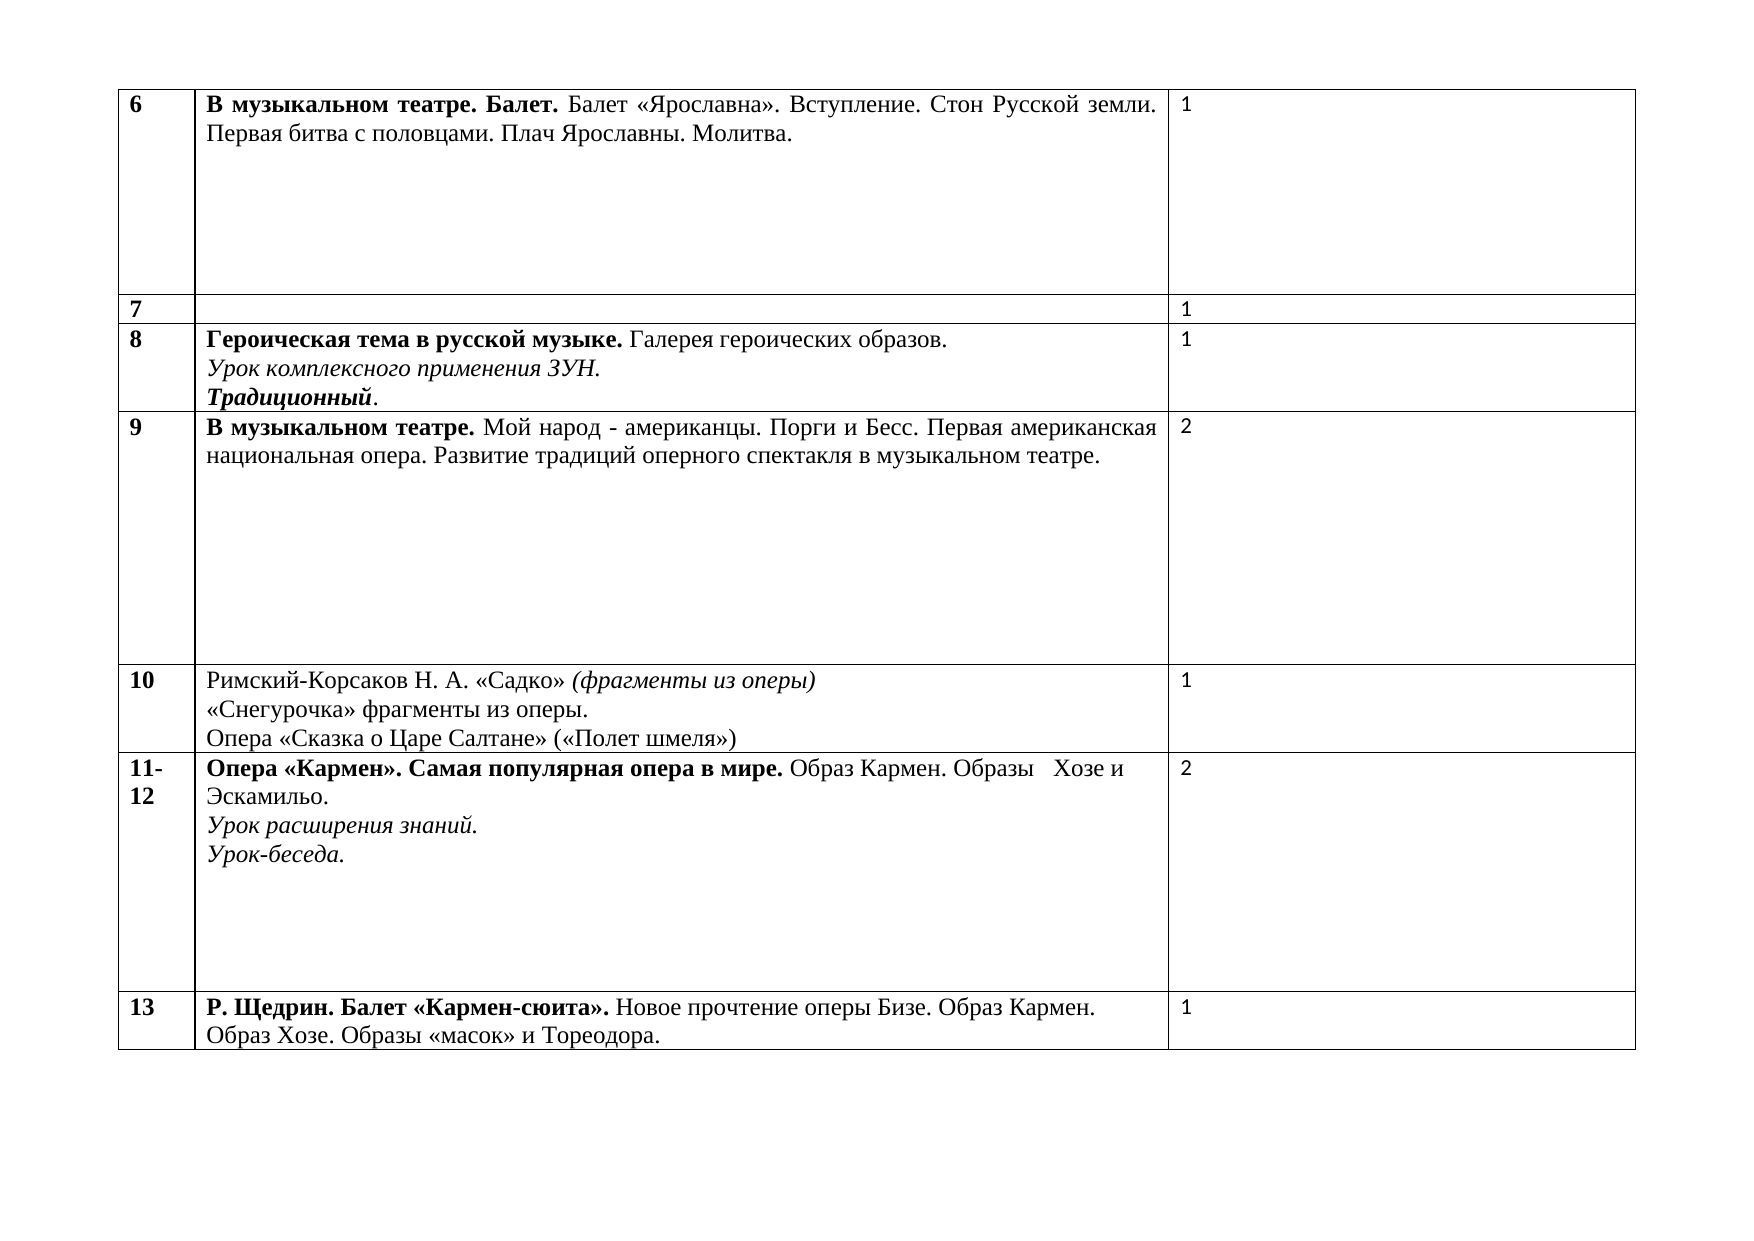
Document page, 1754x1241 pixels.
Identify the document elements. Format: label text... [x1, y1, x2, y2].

table_cell [196, 295, 1168, 323]
table_cell 2 [1169, 412, 1635, 664]
table_cell 11-12 [119, 753, 194, 991]
table_cell 1 [1169, 992, 1635, 1049]
table_cell 2 [1169, 753, 1635, 991]
table_cell Героическая тема в русской музыке. Галерея героических образов. Урок комплексного применения ЗУН. Традиционный. [196, 324, 1168, 411]
table_cell 1 [1169, 324, 1635, 411]
table_cell Опера «Кармен». Самая популярная опера в мире. Образ Кармен. Образы Хозе и Эскамильо. Урок расширения знаний. Урок-беседа. [196, 753, 1168, 991]
table_cell 1 [1169, 90, 1635, 293]
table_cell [196, 992, 1168, 1049]
table_cell В музыкальном театре. Мой народ - американцы. Порги и Бесс. Первая американская национальная опера. Развитие традиций оперного спектакля в музыкальном театре. [196, 412, 1168, 664]
table_cell 8 [119, 324, 194, 411]
table_cell 10 [119, 665, 194, 752]
table_cell В музыкальном театре. Балет. Балет «Ярославна». Вступление. Стон Русской земли. Первая битва с половцами. Плач Ярославны. Молитва. [196, 90, 1168, 293]
table_cell 7 [119, 295, 194, 323]
table_cell 9 [119, 412, 194, 664]
table_cell Римский-Корсаков Н. А. «Садко» (фрагменты из оперы) «Снегурочка» фрагменты из оперы. Опера «Сказка о Царе Салтане» («Полет шмеля») [196, 665, 1168, 752]
table_cell 13 [119, 992, 194, 1049]
table_cell 6 [119, 90, 194, 293]
table_cell 1 [1169, 295, 1635, 323]
table_cell 1 [1169, 665, 1635, 752]
